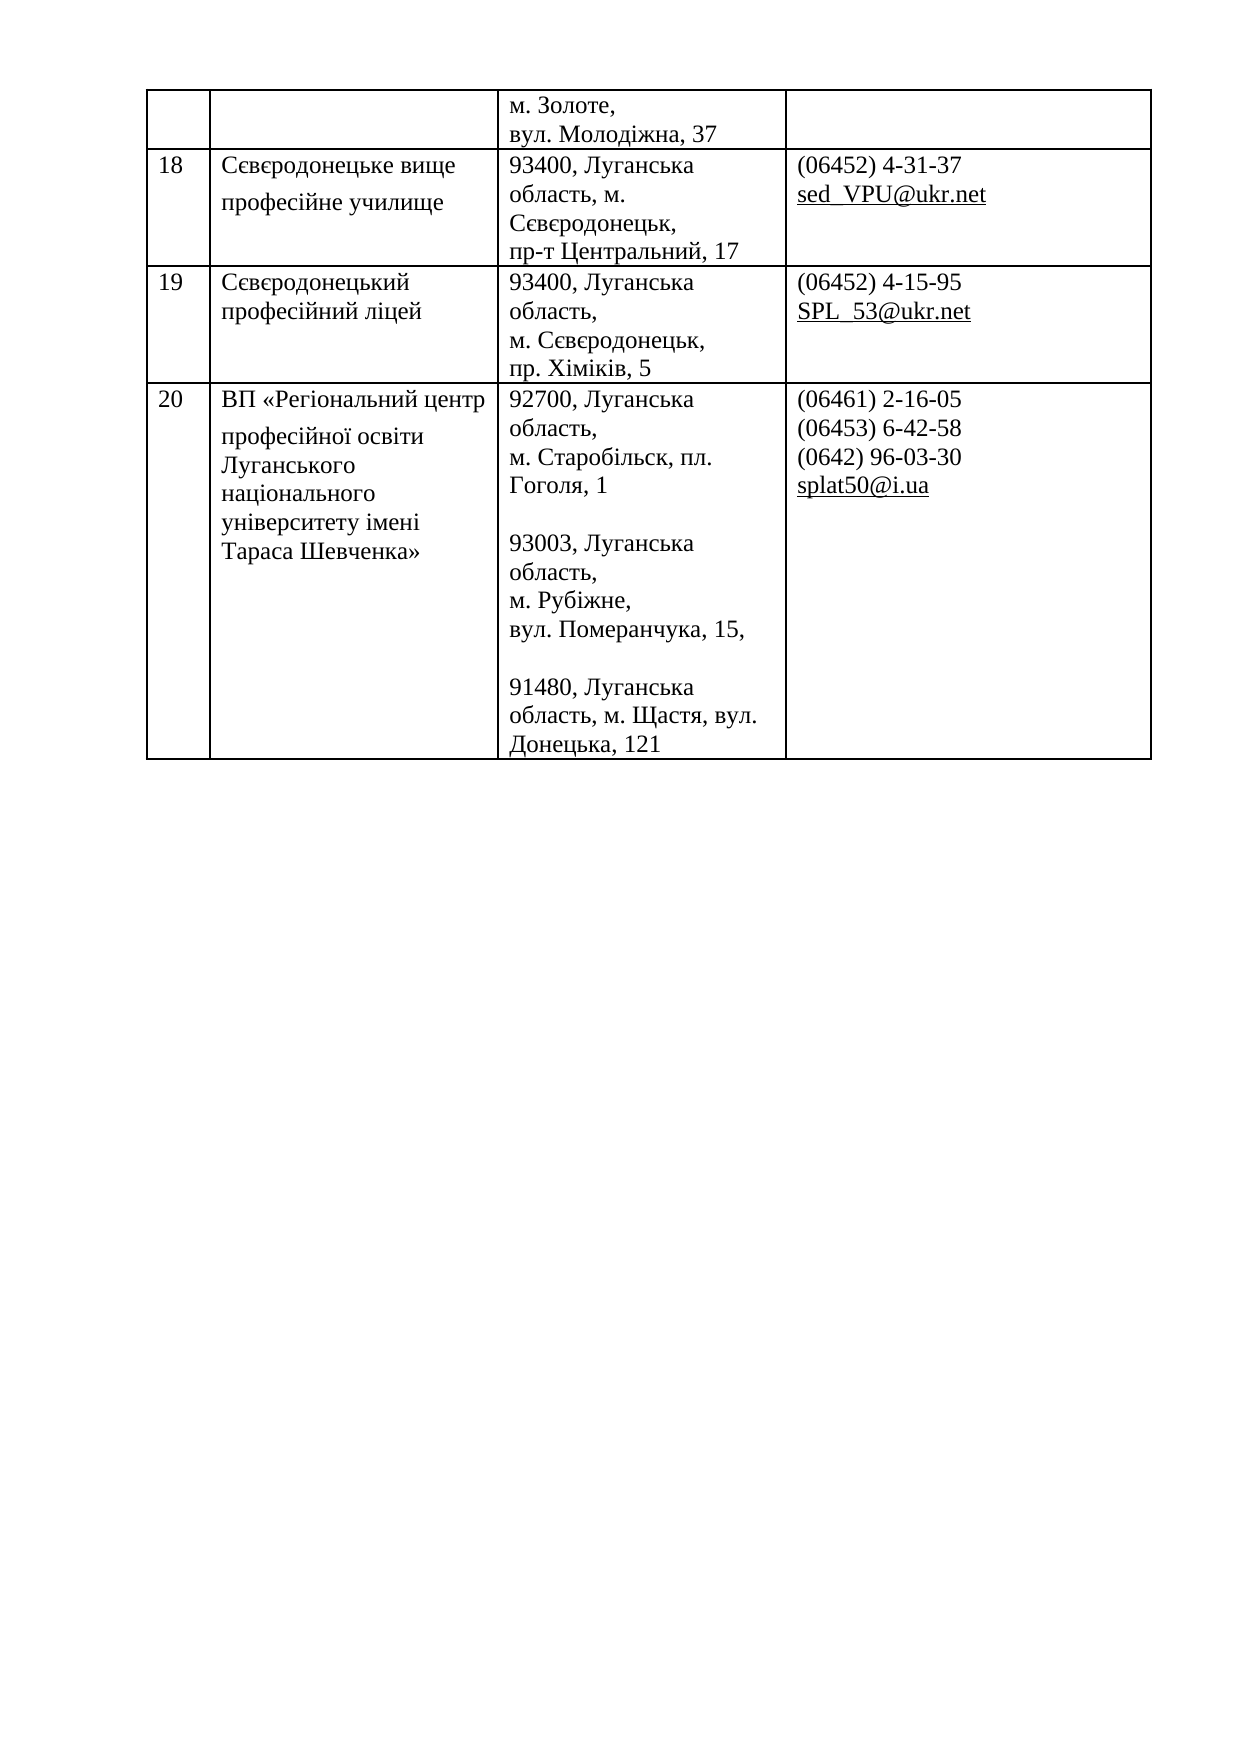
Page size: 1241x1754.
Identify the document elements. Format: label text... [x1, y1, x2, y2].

table_cell 17 [148, 91, 209, 148]
table_cell ВП «Регіональний центр професійної освіти Луганського національного університету імені Тараса Шевченка» [211, 384, 497, 758]
table_cell (06452) 4-31-37 sed_VPU@ukr.net [787, 150, 1150, 265]
table_cell 18 [148, 150, 209, 265]
table_cell 93400, Луганська область, м. Сєвєродонецьк, пр-т Центральний, 17 [499, 150, 785, 265]
table_cell 93400, Луганська область, м. Сєвєродонецьк, пр. Хіміків, 5 [499, 267, 785, 382]
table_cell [211, 91, 497, 148]
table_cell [787, 91, 1150, 148]
table_cell (06452) 4-15-95 SPL_53@ukr.net [787, 267, 1150, 382]
table_cell Сєвєродонецьке вище професійне училище [211, 150, 497, 265]
table_cell 20 [148, 384, 209, 758]
table_cell (06461) 2-16-05 (06453) 6-42-58 (0642) 96-03-30 splat50@i.ua [787, 384, 1150, 758]
table_cell 19 [148, 267, 209, 382]
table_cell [499, 91, 785, 148]
table_cell Сєвєродонецький професійний ліцей [211, 267, 497, 382]
table_cell 92700, Луганська область, м. Старобільск, пл. Гоголя, 1 93003, Луганська область, м. Рубіжне, вул. Померанчука, 15, 91480, Луганська область, м. Щастя, вул. Донецька, 121 [499, 384, 785, 758]
